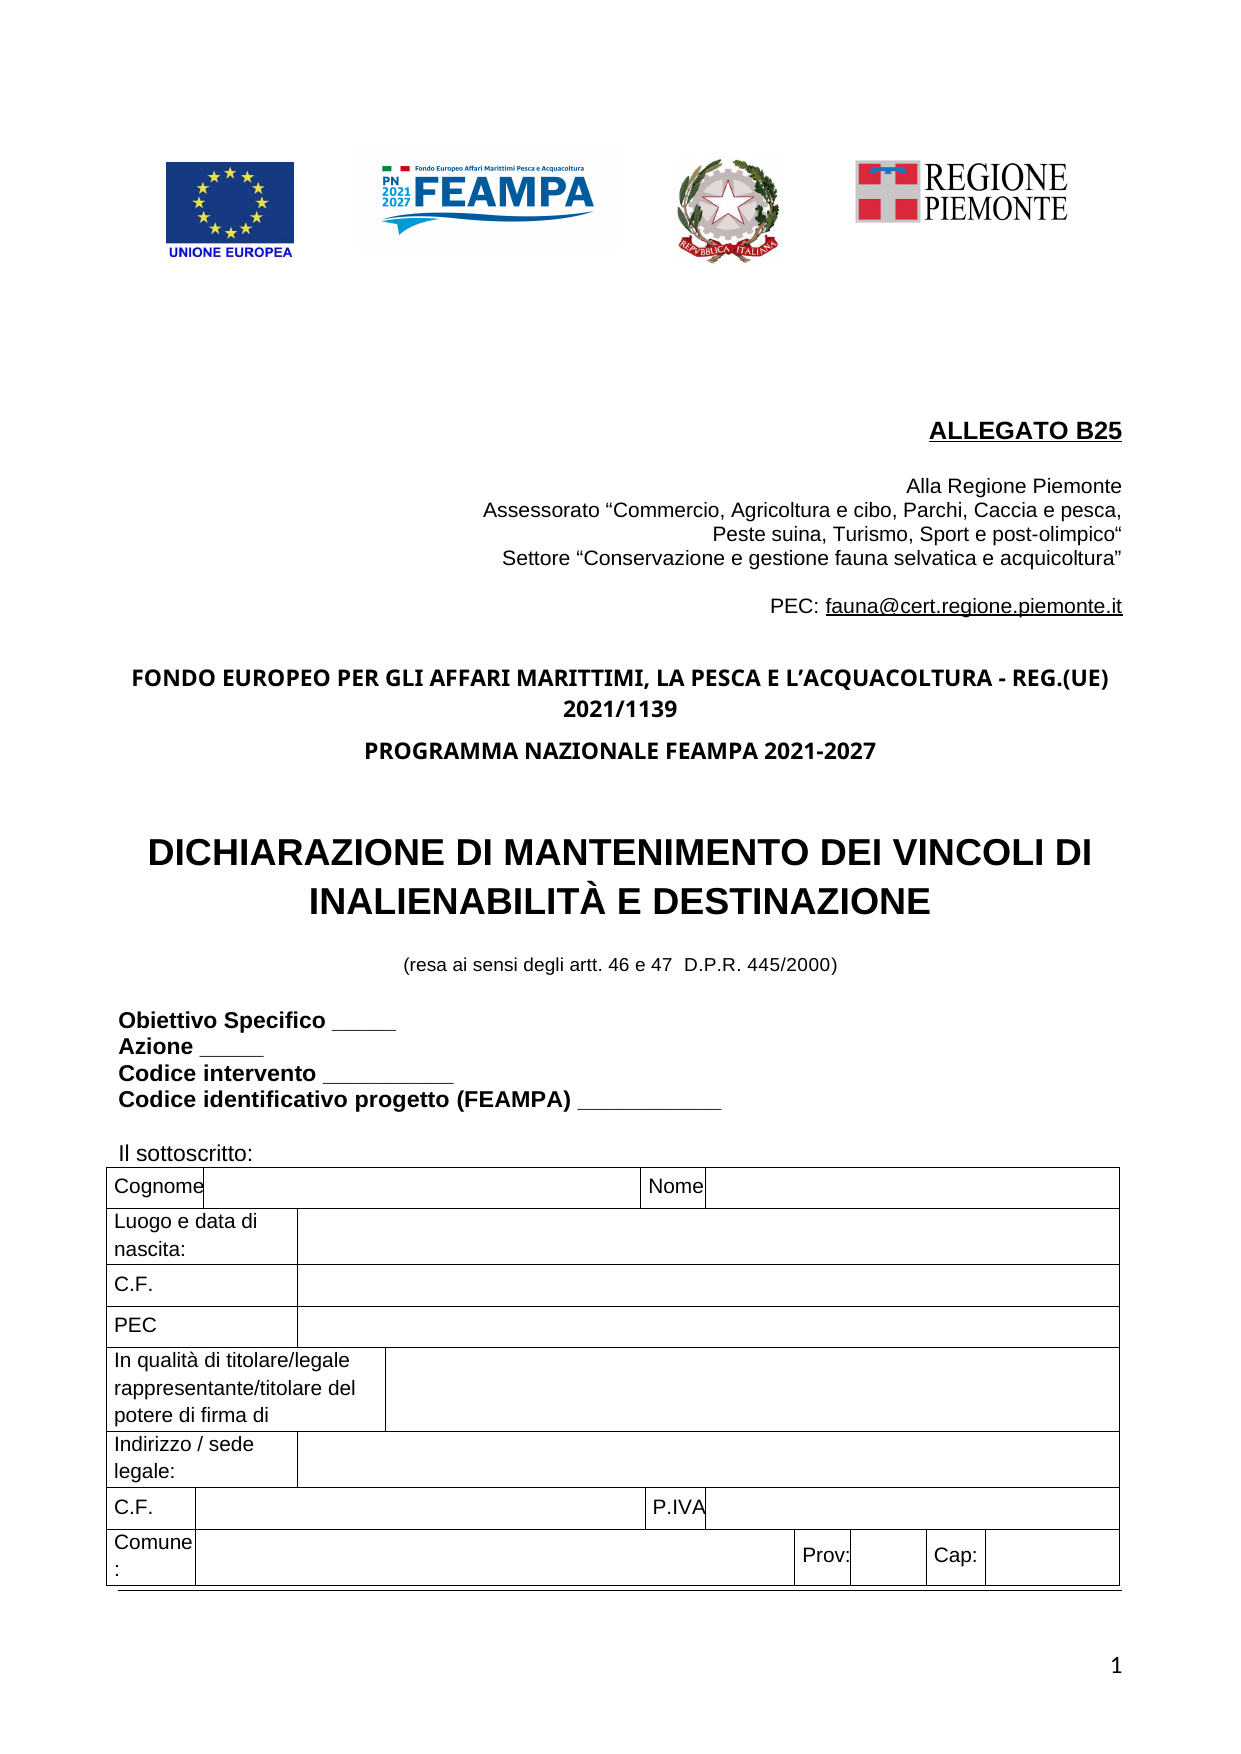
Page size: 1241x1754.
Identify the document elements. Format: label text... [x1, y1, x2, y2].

text Codice intervento __________ [118, 1059, 1122, 1086]
table_cell C.F. [107, 1265, 297, 1306]
picture [673, 154, 786, 268]
table_cell In qualità di titolare/legale rappresentante/titolare del potere di firma di [107, 1348, 385, 1431]
table_cell Luogo e data di nascita: [107, 1209, 297, 1264]
text (resa ai sensi degli artt. 46 e 47 D.P.R. 445/2000) [118, 954, 1122, 976]
text ALLEGATO B25 [118, 416, 1122, 445]
table_cell [986, 1530, 1119, 1585]
text Codice identificativo progetto (FEAMPA) ___________ [118, 1086, 1122, 1112]
text DICHIARAZIONE DI MANTENIMENTO DEI VINCOLI DI INALIENABILITÀ E DESTINAZIONE [118, 830, 1122, 922]
text Azione _____ [118, 1033, 1122, 1059]
table_cell Indirizzo / sede legale: [107, 1432, 297, 1487]
table_cell [851, 1530, 926, 1585]
table_cell PEC [107, 1307, 297, 1347]
table_cell [298, 1432, 1119, 1487]
table_cell [298, 1209, 1119, 1264]
table_cell C.F. [107, 1488, 195, 1528]
picture [166, 162, 294, 261]
table_cell [196, 1530, 794, 1585]
table_header Cognome [107, 1168, 203, 1208]
table_header [706, 1168, 1119, 1208]
table_cell [386, 1348, 1119, 1431]
text Peste suina, Turismo, Sport e post-olimpico“ [118, 522, 1122, 546]
text PROGRAMMA NAZIONALE FEAMPA 2021-2027 [118, 735, 1122, 766]
table_cell Prov: [795, 1530, 850, 1585]
text Obiettivo Specifico _____ [118, 1007, 1122, 1033]
table_cell P.IVA [646, 1488, 705, 1528]
table_header [204, 1168, 640, 1208]
table_cell [196, 1488, 645, 1528]
text PEC: fauna@cert.regione.piemonte.it [118, 593, 1122, 617]
text Alla Regione Piemonte [118, 474, 1122, 498]
table_cell Comune: [107, 1530, 195, 1585]
text Assessorato “Commercio, Agricoltura e cibo, Parchi, Caccia e pesca, [118, 498, 1122, 522]
table_cell [706, 1488, 1119, 1528]
text Il sottoscritto: [118, 1140, 1122, 1167]
picture [849, 157, 1074, 226]
table_header Nome [641, 1168, 705, 1208]
text FONDO EUROPEO PER GLI AFFARI MARITTIMI, LA PESCA E L’ACQUACOLTURA - REG.(UE) 2021/1139 [118, 662, 1122, 725]
table_cell Cap: [927, 1530, 985, 1585]
table_cell [298, 1307, 1119, 1347]
table_cell [298, 1265, 1119, 1306]
text Settore “Conservazione e gestione fauna selvatica e acquicoltura” [118, 546, 1122, 569]
